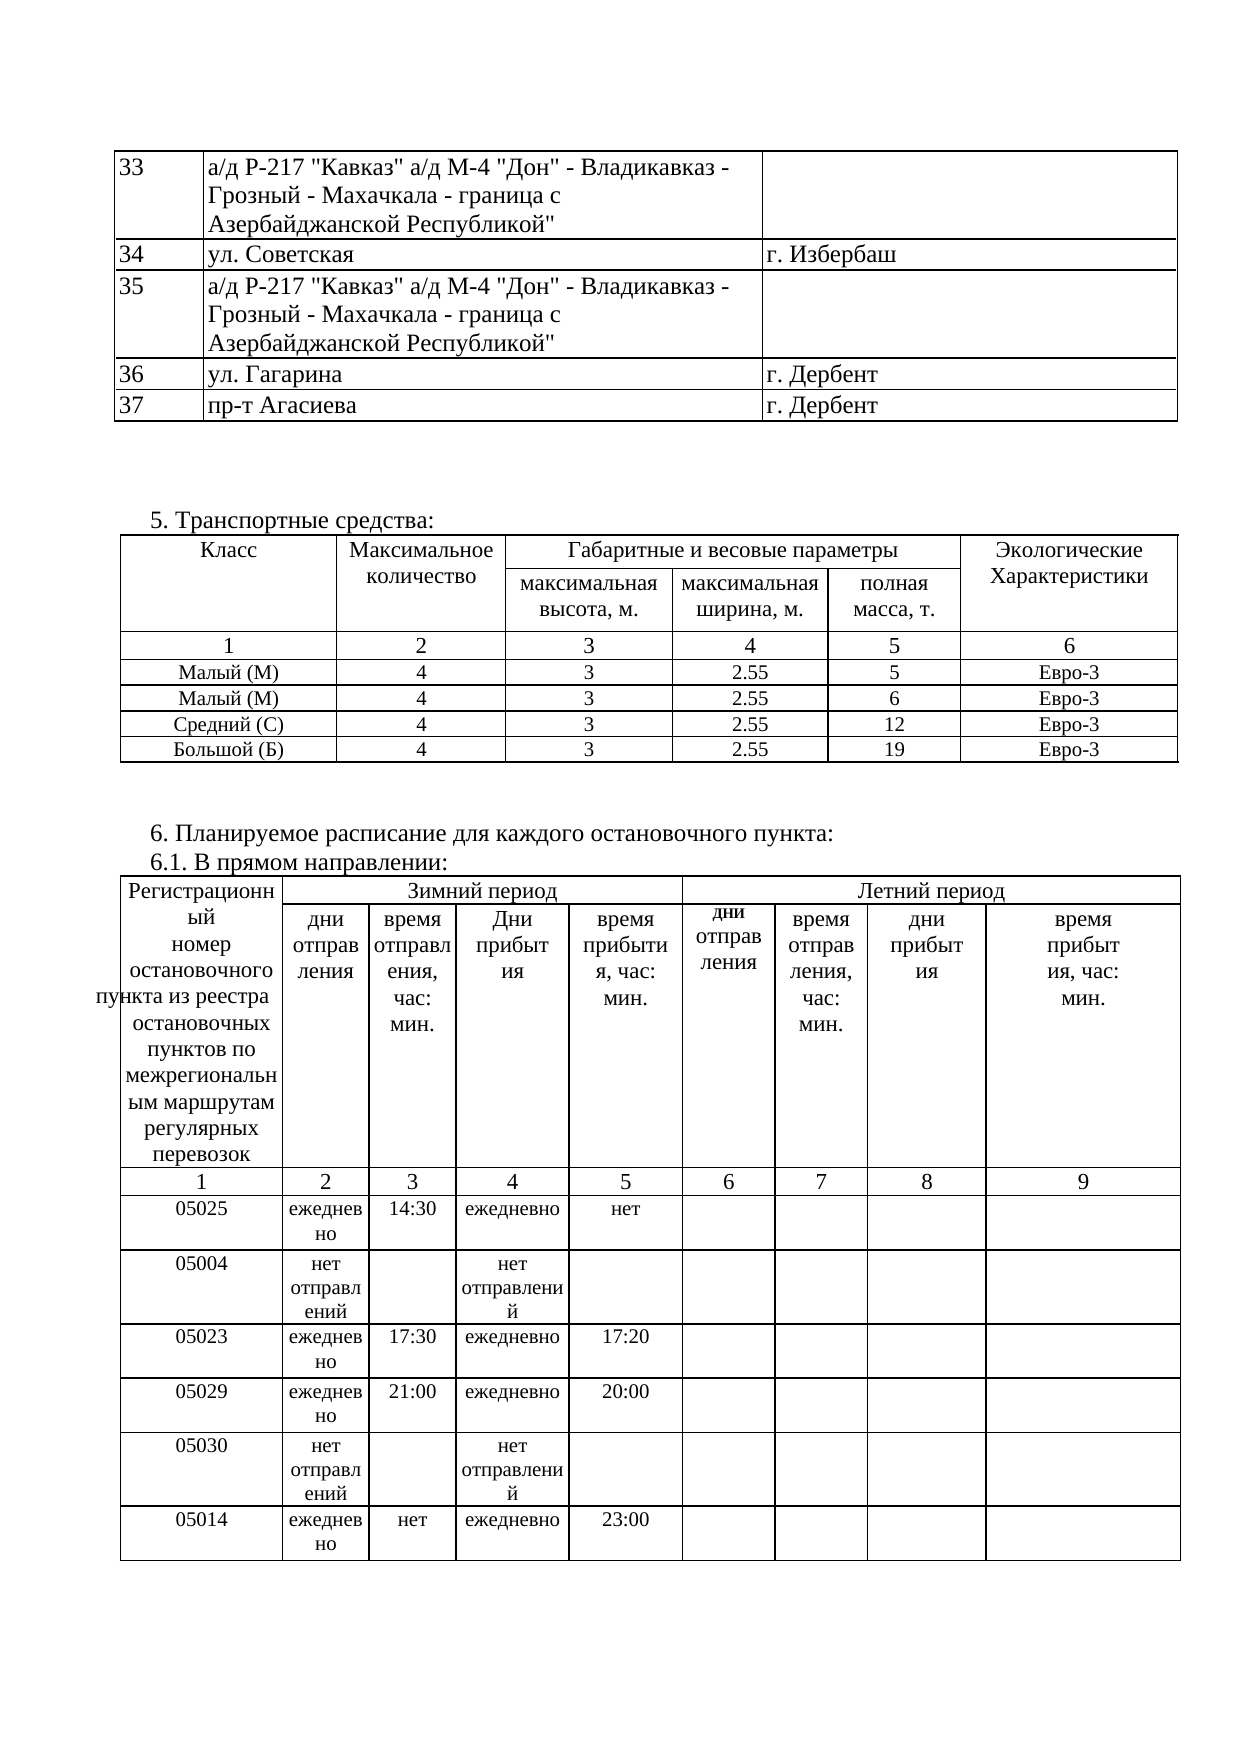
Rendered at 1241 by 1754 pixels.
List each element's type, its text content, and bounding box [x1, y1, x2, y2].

table_cell [570, 1433, 682, 1505]
table_cell ул. Гагарина [204, 359, 762, 388]
table_cell 05030 [121, 1433, 282, 1505]
table_cell ежедневно [283, 1379, 368, 1432]
table_cell 17:20 [570, 1325, 682, 1377]
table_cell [204, 271, 762, 357]
table_cell ежедневно [283, 1196, 368, 1249]
table_cell Малый (М) [121, 686, 336, 710]
table_cell 17:30 [370, 1325, 455, 1377]
table_cell [776, 1196, 867, 1249]
text 6. Планируемое расписание для каждого остановочного пункта: [150, 818, 1090, 847]
table_header Зимний период [283, 877, 682, 903]
table_cell дни отправ ления [283, 905, 368, 1167]
table_cell [776, 1251, 867, 1323]
table_cell 05029 [121, 1379, 282, 1432]
table_cell 8 [868, 1168, 985, 1195]
table_cell 4 [457, 1168, 568, 1195]
table_cell [763, 269, 1177, 357]
table_cell [987, 1325, 1180, 1377]
table_cell 5 [829, 660, 960, 684]
table_cell ежедневно [283, 1507, 368, 1560]
table_cell [683, 1251, 774, 1323]
table_cell время отправ ления, час: мин. [776, 905, 867, 1167]
table_cell [370, 1251, 455, 1323]
table_cell 2 [283, 1168, 368, 1195]
table_cell нет отправлений [283, 1251, 368, 1323]
table_cell 36 [115, 358, 203, 388]
table_cell Евро-3 [961, 660, 1177, 684]
table_cell 2 [337, 632, 505, 659]
table_cell 2.55 [673, 686, 827, 710]
table_cell 37 [115, 390, 203, 420]
table_cell [776, 1325, 867, 1377]
table_cell дни прибыт ия [868, 905, 985, 1167]
table_cell Большой (Б) [121, 737, 336, 761]
table_header Габаритные и весовые параметры [506, 536, 960, 567]
table_cell ул. Советская [204, 240, 762, 269]
table_cell [683, 1379, 774, 1432]
table_cell 33 [115, 152, 203, 238]
table_cell ежедневно [457, 1325, 568, 1377]
table_cell Малый (М) [121, 660, 336, 684]
table_cell 19 [829, 737, 960, 761]
table_cell 4 [673, 632, 827, 659]
table_cell Средний (С) [121, 712, 336, 736]
table_cell 14:30 [370, 1196, 455, 1249]
table_cell г. Дербент [763, 389, 1177, 420]
table_cell Дни прибыт ия [457, 905, 568, 1167]
table_cell [868, 1325, 985, 1377]
table_cell [987, 1433, 1180, 1505]
table_cell [570, 1251, 682, 1323]
table_cell максимальная ширина, м. [673, 569, 827, 631]
table_cell время прибыти я, час: мин. [570, 905, 682, 1167]
table_cell [370, 1433, 455, 1505]
table_cell 7 [776, 1168, 867, 1195]
table_cell [683, 1196, 774, 1249]
table_cell 4 [337, 712, 505, 736]
table_cell [868, 1196, 985, 1249]
table_cell [868, 1433, 985, 1505]
table_cell 1 [121, 1168, 282, 1195]
table_header Максимальное количество [337, 536, 505, 631]
table_cell 34 [115, 239, 203, 269]
table_cell 20:00 [570, 1379, 682, 1432]
table_cell 05025 [121, 1196, 282, 1249]
table_cell 6 [829, 686, 960, 710]
table_cell нет [370, 1507, 455, 1560]
table_cell 2.55 [673, 660, 827, 684]
table_cell полная масса, т. [829, 569, 960, 631]
table_cell [987, 1196, 1180, 1249]
table_cell 4 [337, 660, 505, 684]
text 6.1. В прямом направлении: [150, 847, 1090, 875]
table_cell Евро-3 [961, 737, 1177, 761]
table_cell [204, 152, 762, 238]
table_cell 2.55 [673, 737, 827, 761]
table_cell ежедневно [457, 1379, 568, 1432]
table_cell [683, 1507, 774, 1560]
table_cell время отправл ения, час: мин. [370, 905, 455, 1167]
text 5. Транспортные средства: [150, 505, 1090, 534]
table_cell 3 [506, 632, 672, 659]
table_cell Евро-3 [961, 712, 1177, 736]
table_header Летний период [683, 877, 1180, 903]
table_cell 21:00 [370, 1379, 455, 1432]
table_cell 3 [506, 660, 672, 684]
table_cell 3 [506, 737, 672, 761]
table_cell ДНИ отправ ления [683, 905, 774, 1167]
table_cell [776, 1433, 867, 1505]
table_cell нет отправлений [283, 1433, 368, 1505]
table_cell время прибыт ия, час: мин. [987, 905, 1180, 1167]
table_cell г. Избербаш [763, 238, 1177, 269]
table_cell 23:00 [570, 1507, 682, 1560]
table_cell [868, 1379, 985, 1432]
table_cell ежедневно [457, 1507, 568, 1560]
table_cell [683, 1325, 774, 1377]
table_cell нет [570, 1196, 682, 1249]
table_cell г. Дербент [763, 357, 1177, 388]
table_cell [868, 1507, 985, 1560]
table_cell 6 [683, 1168, 774, 1195]
table_cell 12 [829, 712, 960, 736]
table_cell 1 [121, 632, 336, 659]
table_cell 5 [829, 632, 960, 659]
table_cell пр-т Агасиева [204, 390, 762, 420]
table_cell 35 [115, 270, 203, 357]
table_cell [987, 1251, 1180, 1323]
table_cell максимальная высота, м. [506, 569, 672, 631]
table_header Класс [121, 536, 336, 631]
table_cell 05004 [121, 1251, 282, 1323]
table_cell Евро-3 [961, 686, 1177, 710]
table_cell 4 [337, 686, 505, 710]
table_cell [763, 152, 1177, 238]
table_cell 3 [370, 1168, 455, 1195]
table_cell 9 [987, 1168, 1180, 1195]
table_cell 3 [506, 712, 672, 736]
table_cell [868, 1251, 985, 1323]
table_header Регистрационный номер остановочного пункта из реестра остановочных пунктов по межрегиональным маршрутам регулярных перевозок [121, 877, 282, 1167]
table_header Экологические Характеристики [961, 536, 1177, 631]
table_cell нет отправлений [457, 1251, 568, 1323]
table_cell ежедневно [283, 1325, 368, 1377]
table_cell 2.55 [673, 712, 827, 736]
table_cell 05014 [121, 1507, 282, 1560]
table_cell ежедневно [457, 1196, 568, 1249]
table_cell 4 [337, 737, 505, 761]
table_cell 5 [570, 1168, 682, 1195]
table_cell [987, 1507, 1180, 1560]
table_cell [776, 1379, 867, 1432]
table_cell [776, 1507, 867, 1560]
table_cell [987, 1379, 1180, 1432]
table_cell нет отправлений [457, 1433, 568, 1505]
table_cell 05023 [121, 1325, 282, 1377]
table_cell 6 [961, 632, 1177, 659]
table_cell [683, 1433, 774, 1505]
table_cell 3 [506, 686, 672, 710]
